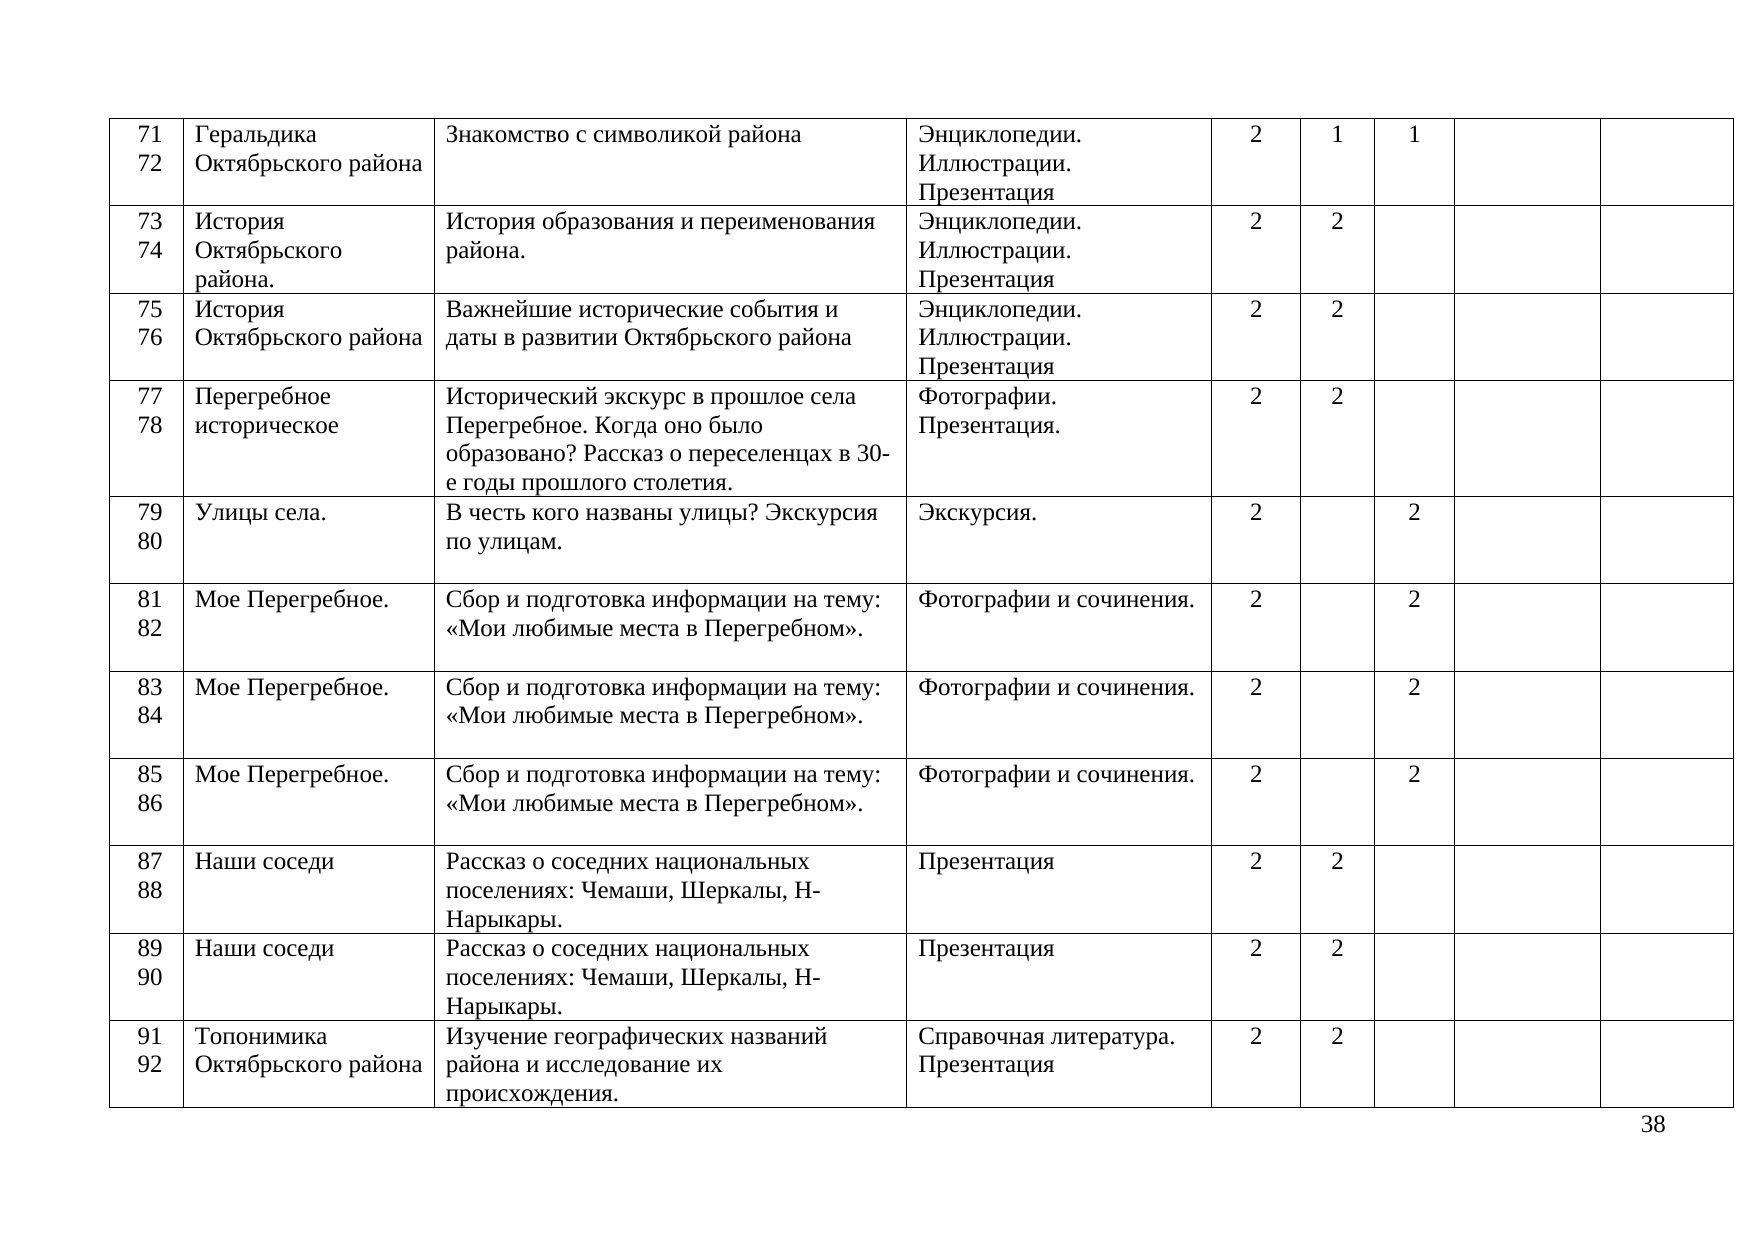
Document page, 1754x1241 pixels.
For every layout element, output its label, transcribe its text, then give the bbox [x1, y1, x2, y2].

table_cell 2 [1212, 846, 1300, 932]
table_cell [1601, 672, 1733, 758]
table_cell [1301, 672, 1374, 758]
table_cell [1601, 119, 1733, 205]
table_cell История Октябрьского района [184, 294, 434, 380]
table_cell 85 86 [110, 759, 183, 845]
table_cell [1455, 672, 1600, 758]
table_cell 2 [1212, 759, 1300, 845]
table_cell 73 74 [110, 206, 183, 293]
table_cell 2 [1375, 584, 1454, 671]
table_cell Фотографии и сочинения. [907, 584, 1211, 671]
table_cell [1455, 759, 1600, 845]
table_cell 1 [1375, 119, 1454, 205]
table_cell [1301, 584, 1374, 671]
table_cell История Октябрьского района. [184, 206, 434, 293]
table_cell [1455, 119, 1600, 205]
table_cell Фотографии. Презентация. [907, 381, 1211, 496]
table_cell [907, 119, 1211, 205]
table_cell 2 [1212, 1021, 1300, 1107]
table_cell Презентация [907, 846, 1211, 932]
table_cell [1601, 497, 1733, 583]
table_cell [1455, 381, 1600, 496]
table_cell [1375, 846, 1454, 932]
table_cell 2 [1375, 759, 1454, 845]
table_cell 2 [1212, 672, 1300, 758]
table_cell [1601, 584, 1733, 671]
table_cell [1375, 381, 1454, 496]
table_cell 2 [1375, 672, 1454, 758]
table_cell [1455, 294, 1600, 380]
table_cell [907, 1021, 1211, 1107]
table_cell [184, 1021, 434, 1107]
table_cell 2 [1212, 584, 1300, 671]
table_cell [1455, 584, 1600, 671]
table_cell [1601, 294, 1733, 380]
table_cell 71 72 [110, 119, 183, 205]
table_cell [1375, 934, 1454, 1020]
table_cell 2 [1301, 846, 1374, 932]
table_cell 89 90 [110, 934, 183, 1020]
table_cell [1601, 1021, 1733, 1107]
table_cell Исторический экскурс в прошлое села Перегребное. Когда оно было образовано? Рассказ о переселенцах в 30-е годы прошлого столетия. [435, 381, 906, 496]
table_cell [1301, 759, 1374, 845]
table_cell 91 92 [110, 1021, 183, 1107]
table_cell [1455, 206, 1600, 293]
table_cell 81 82 [110, 584, 183, 671]
table_cell Рассказ о соседних национальных поселениях: Чемаши, Шеркалы, Н-Нарыкары. [435, 934, 906, 1020]
table_cell [1455, 1021, 1600, 1107]
table_cell Фотографии и сочинения. [907, 759, 1211, 845]
table_cell 75 76 [110, 294, 183, 380]
table_cell 77 78 [110, 381, 183, 496]
table_cell Перегребное историческое [184, 381, 434, 496]
table_cell 2 [1301, 294, 1374, 380]
table_cell Презентация [907, 934, 1211, 1020]
table_cell [1455, 846, 1600, 932]
table_cell В честь кого названы улицы? Экскурсия по улицам. [435, 497, 906, 583]
table_cell 1 [1301, 119, 1374, 205]
table_cell История образования и переименования района. [435, 206, 906, 293]
table_cell 2 [1301, 934, 1374, 1020]
table_cell 2 [1212, 294, 1300, 380]
table_cell 2 [1301, 381, 1374, 496]
table_cell Сбор и подготовка информации на тему: «Мои любимые места в Перегребном». [435, 584, 906, 671]
table_cell 2 [1212, 119, 1300, 205]
table_cell Мое Перегребное. [184, 759, 434, 845]
table_cell 2 [1301, 206, 1374, 293]
table_cell 83 84 [110, 672, 183, 758]
table_cell Мое Перегребное. [184, 584, 434, 671]
table_cell Энциклопедии. Иллюстрации. Презентация [907, 206, 1211, 293]
table_cell 2 [1212, 206, 1300, 293]
table_cell 2 [1301, 1021, 1374, 1107]
table_cell Геральдика Октябрьского района [184, 119, 434, 205]
table_cell Экскурсия. [907, 497, 1211, 583]
table_cell Знакомство с символикой района [435, 119, 906, 205]
table_cell 2 [1212, 934, 1300, 1020]
table_cell 2 [1212, 381, 1300, 496]
table_cell [1455, 934, 1600, 1020]
table_cell Сбор и подготовка информации на тему: «Мои любимые места в Перегребном». [435, 672, 906, 758]
table_cell Рассказ о соседних национальных поселениях: Чемаши, Шеркалы, Н-Нарыкары. [435, 846, 906, 932]
table_cell Важнейшие исторические события и даты в развитии Октябрьского района [435, 294, 906, 380]
table_cell Улицы села. [184, 497, 434, 583]
table_cell 87 88 [110, 846, 183, 932]
table_cell 79 80 [110, 497, 183, 583]
table_cell [1375, 206, 1454, 293]
table_cell [1375, 1021, 1454, 1107]
table_cell [1601, 381, 1733, 496]
table_cell [1301, 497, 1374, 583]
table_cell [1601, 934, 1733, 1020]
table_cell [435, 1021, 906, 1107]
table_cell Наши соседи [184, 934, 434, 1020]
table_cell [1601, 759, 1733, 845]
table_cell [1375, 294, 1454, 380]
table_cell Энциклопедии. Иллюстрации. Презентация [907, 294, 1211, 380]
table_cell Наши соседи [184, 846, 434, 932]
table_cell 2 [1212, 497, 1300, 583]
table_cell [1455, 497, 1600, 583]
table_cell 2 [1375, 497, 1454, 583]
table_cell Сбор и подготовка информации на тему: «Мои любимые места в Перегребном». [435, 759, 906, 845]
table_cell Фотографии и сочинения. [907, 672, 1211, 758]
table_cell Мое Перегребное. [184, 672, 434, 758]
table_cell [1601, 846, 1733, 932]
table_cell [1601, 206, 1733, 293]
